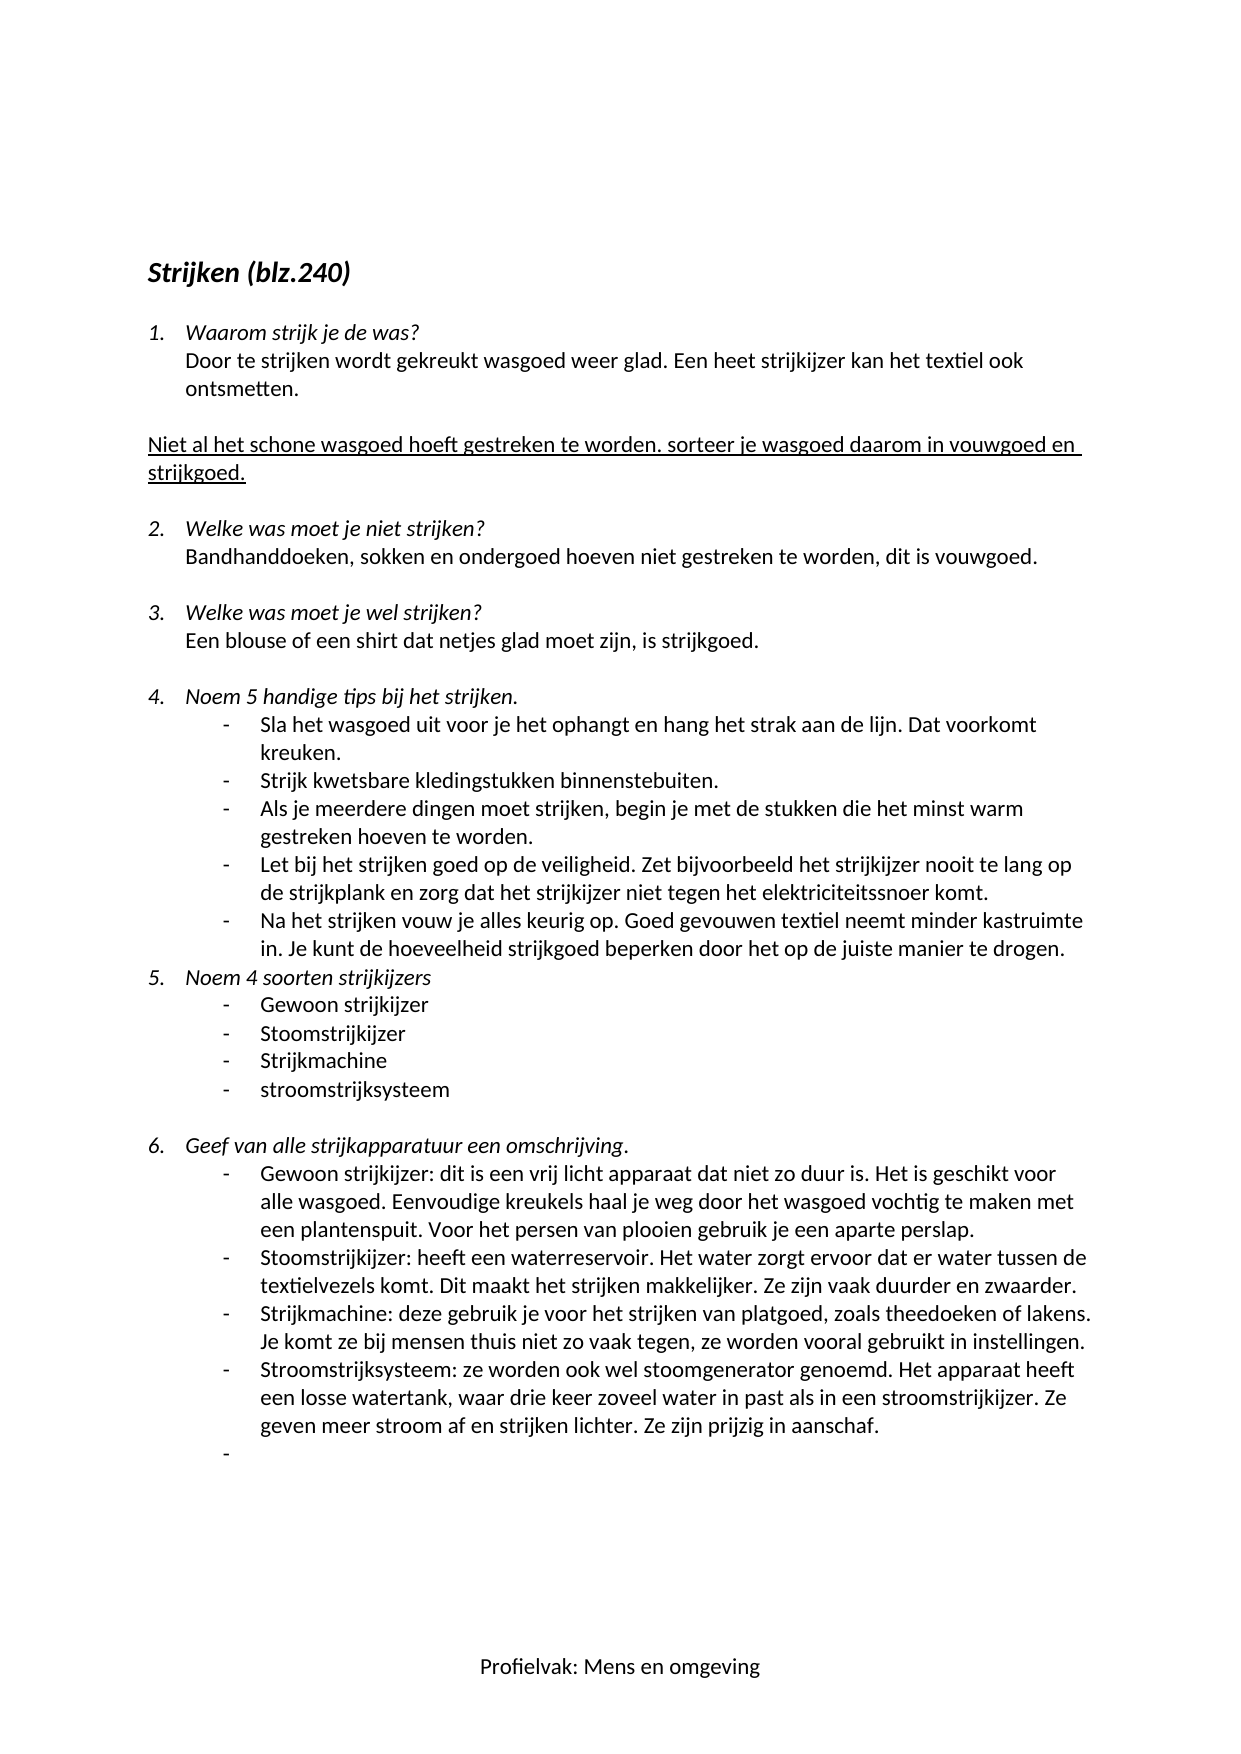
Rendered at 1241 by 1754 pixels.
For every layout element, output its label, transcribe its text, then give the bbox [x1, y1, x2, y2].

text Door te strijken wordt gekreukt wasgoed weer glad. Een heet strijkijzer kan het textiel ook ontsmetten. [185, 346, 1093, 402]
list Noem 5 handige tips bij het strijken. [148, 682, 1093, 710]
list Waarom strijk je de was? [148, 318, 1093, 346]
list Stroomstrijksysteem: ze worden ook wel stoomgenerator genoemd. Het apparaat heeft een losse watertank, waar drie keer zoveel water in past als in een stroomstrijkijzer. Ze geven meer stroom af en strijken lichter. Ze zijn prijzig in aanschaf. [223, 1355, 1093, 1439]
list Strijkmachine: deze gebruik je voor het strijken van platgoed, zoals theedoeken of lakens. Je komt ze bij mensen thuis niet zo vaak tegen, ze worden vooral gebruikt in instellingen. [223, 1299, 1093, 1355]
list Geef van alle strijkapparatuur een omschrijving. [148, 1131, 1093, 1159]
list Welke was moet je niet strijken? [148, 514, 1093, 542]
text Strijken (blz.240) [148, 254, 1093, 290]
list Gewoon strijkijzer [223, 991, 1093, 1019]
list Sla het wasgoed uit voor je het ophangt en hang het strak aan de lijn. Dat voorkomt kreuken. [223, 710, 1093, 766]
list Stoomstrijkijzer: heeft een waterreservoir. Het water zorgt ervoor dat er water tussen de textielvezels komt. Dit maakt het strijken makkelijker. Ze zijn vaak duurder en zwaarder. [223, 1243, 1093, 1299]
list Strijk kwetsbare kledingstukken binnenstebuiten. [223, 766, 1093, 794]
list Na het strijken vouw je alles keurig op. Goed gevouwen textiel neemt minder kastruimte in. Je kunt de hoeveelheid strijkgoed beperken door het op de juiste manier te drogen. [223, 907, 1093, 963]
text Een blouse of een shirt dat netjes glad moet zijn, is strijkgoed. [185, 626, 1093, 654]
list Gewoon strijkijzer: dit is een vrij licht apparaat dat niet zo duur is. Het is geschikt voor alle wasgoed. Eenvoudige kreukels haal je weg door het wasgoed vochtig te maken met een plantenspuit. Voor het persen van plooien gebruik je een aparte perslap. [223, 1159, 1093, 1243]
text Bandhanddoeken, sokken en ondergoed hoeven niet gestreken te worden, dit is vouwgoed. [185, 542, 1093, 570]
list Stoomstrijkijzer [223, 1019, 1093, 1047]
list stroomstrijksysteem [223, 1075, 1093, 1103]
list Noem 4 soorten strijkijzers [148, 963, 1093, 991]
list Strijkmachine [223, 1047, 1093, 1075]
list Welke was moet je wel strijken? [148, 598, 1093, 626]
list Als je meerdere dingen moet strijken, begin je met de stukken die het minst warm gestreken hoeven te worden. [223, 794, 1093, 851]
text Niet al het schone wasgoed hoeft gestreken te worden. sorteer je wasgoed daarom in vouwgoed en strijkgoed. [148, 430, 1093, 486]
list Let bij het strijken goed op de veiligheid. Zet bijvoorbeeld het strijkijzer nooit te lang op de strijkplank en zorg dat het strijkijzer niet tegen het elektriciteitssnoer komt. [223, 851, 1093, 907]
